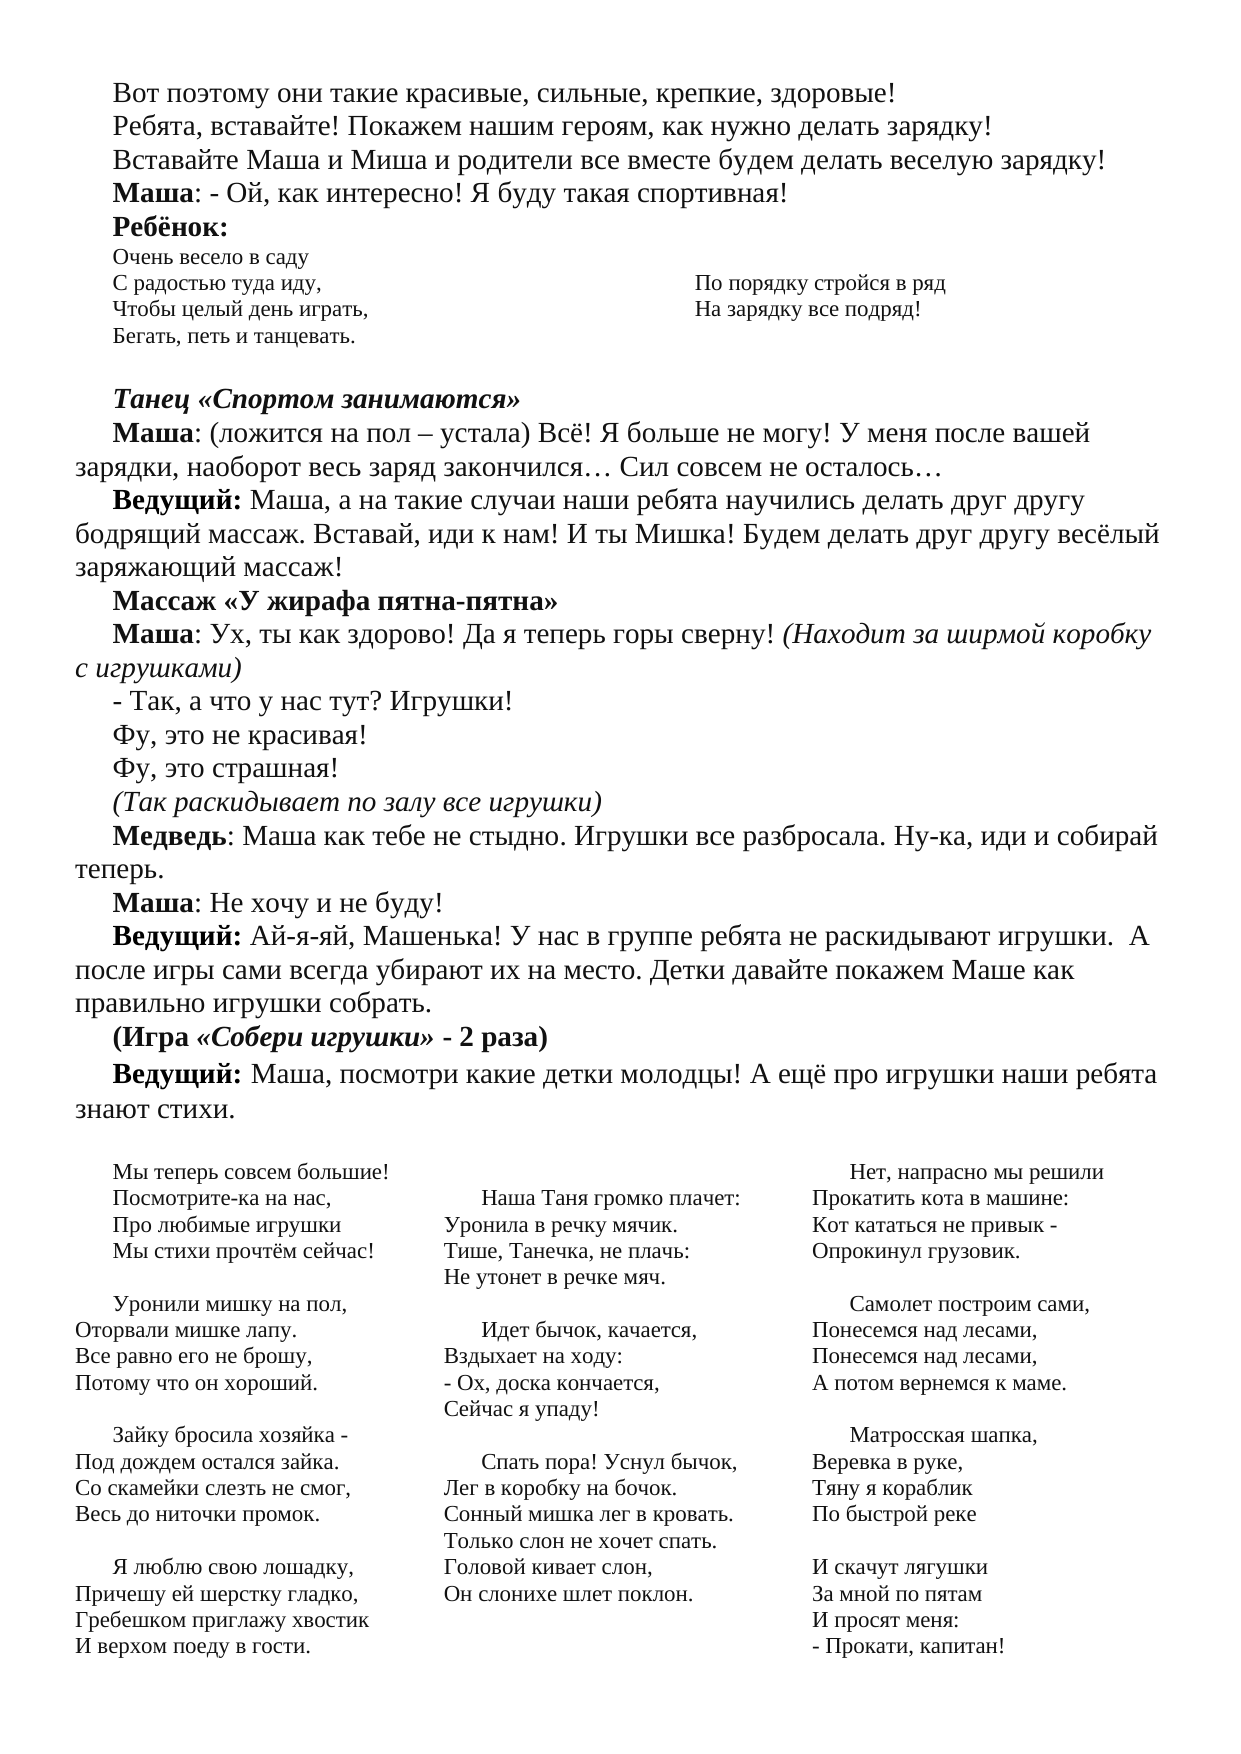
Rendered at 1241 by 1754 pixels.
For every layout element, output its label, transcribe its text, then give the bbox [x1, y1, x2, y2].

text Я люблю свою лошадку, Причешу ей шерстку гладко, Гребешком приглажу хвостик И верхом поеду в гости. [75, 1553, 428, 1659]
text Ведущий: Ай-я-яй, Машенька! У нас в группе ребята не раскидывают игрушки. А после игры сами всегда убирают их на место. Детки давайте покажем Маше как правильно игрушки собрать. [75, 918, 1165, 1019]
text Мы стихи прочтём сейчас! [75, 1237, 428, 1263]
text Спать пора! Уснул бычок, Лег в коробку на бочок. Сонный мишка лег в кровать. Только слон не хочет спать. Головой кивает слон, Он слонихе шлет поклон. [443, 1448, 797, 1606]
text Танец «Спортом занимаются» [75, 382, 1165, 415]
text Зайку бросила хозяйка - Под дождем остался зайка. Со скамейки слезть не смог, Весь до ниточки промок. [75, 1421, 428, 1527]
text Матросская шапка, Веревка в руке, Тяну я кораблик По быстрой реке И скачут лягушки За мной по пятам И просят меня: - Прокати, капитан! [812, 1421, 1165, 1659]
text (Игра «Собери игрушки» - 2 раза) [75, 1019, 1165, 1052]
text Про любимые игрушки [75, 1211, 428, 1237]
text Наша Таня громко плачет: Уронила в речку мячик. Тише, Танечка, не плачь: Не утонет в речке мяч. [443, 1184, 797, 1290]
text Маша: Не хочу и не буду! [75, 885, 1165, 918]
text Чтобы целый день играть, [75, 295, 583, 322]
text Маша: (ложится на пол – устала) Всё! Я больше не могу! У меня после вашей зарядки, наоборот весь заряд закончился… Сил совсем не осталось… [75, 415, 1165, 482]
text Ребята, вставайте! Покажем нашим героям, как нужно делать зарядку! [75, 108, 1165, 142]
text Маша: Ух, ты как здорово! Да я теперь горы сверну! (Находит за ширмой коробку с игрушками) [75, 616, 1165, 683]
text Вставайте Маша и Миша и родители все вместе будем делать веселую зарядку! [75, 142, 1165, 176]
text Уронили мишку на пол, Оторвали мишке лапу. Все равно его не брошу, Потому что он хороший. [75, 1290, 428, 1395]
text Самолет построим сами, Понесемся над лесами, Понесемся над лесами, А потом вернемся к маме. [812, 1290, 1165, 1395]
text С радостью туда иду, [75, 269, 583, 295]
text Посмотрите-ка на нас, [75, 1184, 428, 1211]
text Идет бычок, качается, Вздыхает на ходу: - Ох, доска кончается, Сейчас я упаду! [443, 1316, 797, 1421]
text Ведущий: Маша, а на такие случаи наши ребята научились делать друг другу бодрящий массаж. Вставай, иди к нам! И ты Мишка! Будем делать друг другу весёлый заряжающий массаж! [75, 482, 1165, 583]
text Фу, это страшная! [75, 751, 1165, 784]
text Ведущий: Маша, посмотри какие детки молодцы! А ещё про игрушки наши ребята знают стихи. [75, 1052, 1165, 1124]
text Массаж «У жирафа пятна-пятна» [75, 583, 1165, 616]
text На зарядку все подряд! [657, 295, 1165, 322]
text Фу, это не красивая! [75, 717, 1165, 751]
text Бегать, петь и танцевать. [75, 322, 583, 348]
text Очень весело в саду [75, 243, 583, 269]
text - Так, а что у нас тут? Игрушки! [75, 683, 1165, 717]
text По порядку стройся в ряд [657, 269, 1165, 295]
text Вот поэтому они такие красивые, сильные, крепкие, здоровые! [75, 75, 1165, 108]
text Ребёнок: [75, 209, 1165, 243]
text (Так раскидывает по залу все игрушки) [75, 784, 1165, 818]
text Маша: - Ой, как интересно! Я буду такая спортивная! [75, 176, 1165, 209]
text Мы теперь совсем большие! [75, 1158, 428, 1184]
text Нет, напрасно мы решили Прокатить кота в машине: Кот кататься не привык - Опрокинул грузовик. [812, 1158, 1165, 1263]
text Медведь: Маша как тебе не стыдно. Игрушки все разбросала. Ну-ка, иди и собирай теперь. [75, 818, 1165, 885]
